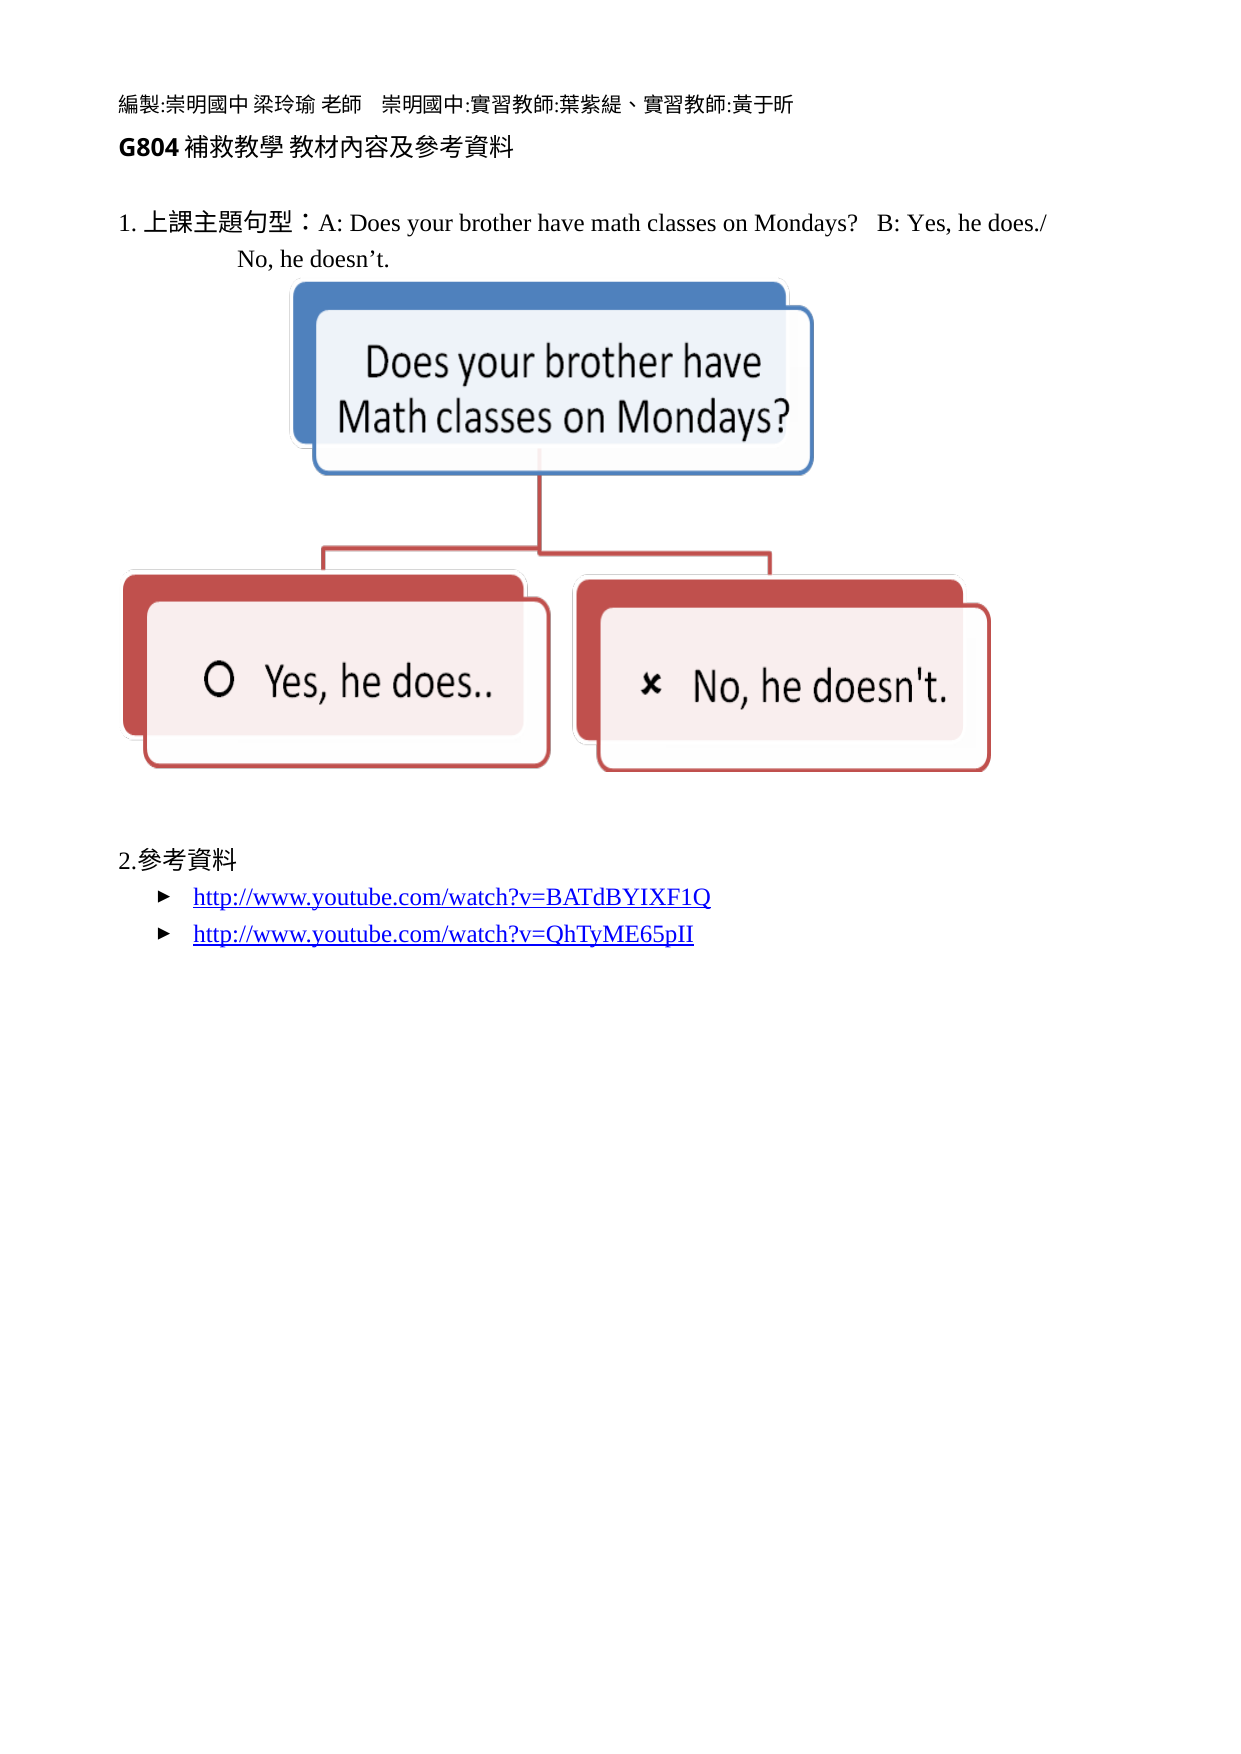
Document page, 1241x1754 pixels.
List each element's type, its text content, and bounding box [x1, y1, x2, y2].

text No, he doesn’t. [118, 240, 1122, 277]
text G804補救教學 教材內容及參考資料 [118, 127, 1122, 165]
list http://www.youtube.com/watch?v=QhTyME65pII [156, 915, 1122, 952]
text 2.參考資料 [118, 840, 1122, 877]
list http://www.youtube.com/watch?v=BATdBYIXF1Q [156, 877, 1122, 915]
text 1. 上課主題句型：A: Does your brother have math classes on Mondays? B: Yes, he does./ [118, 202, 1122, 240]
picture [118, 277, 991, 772]
